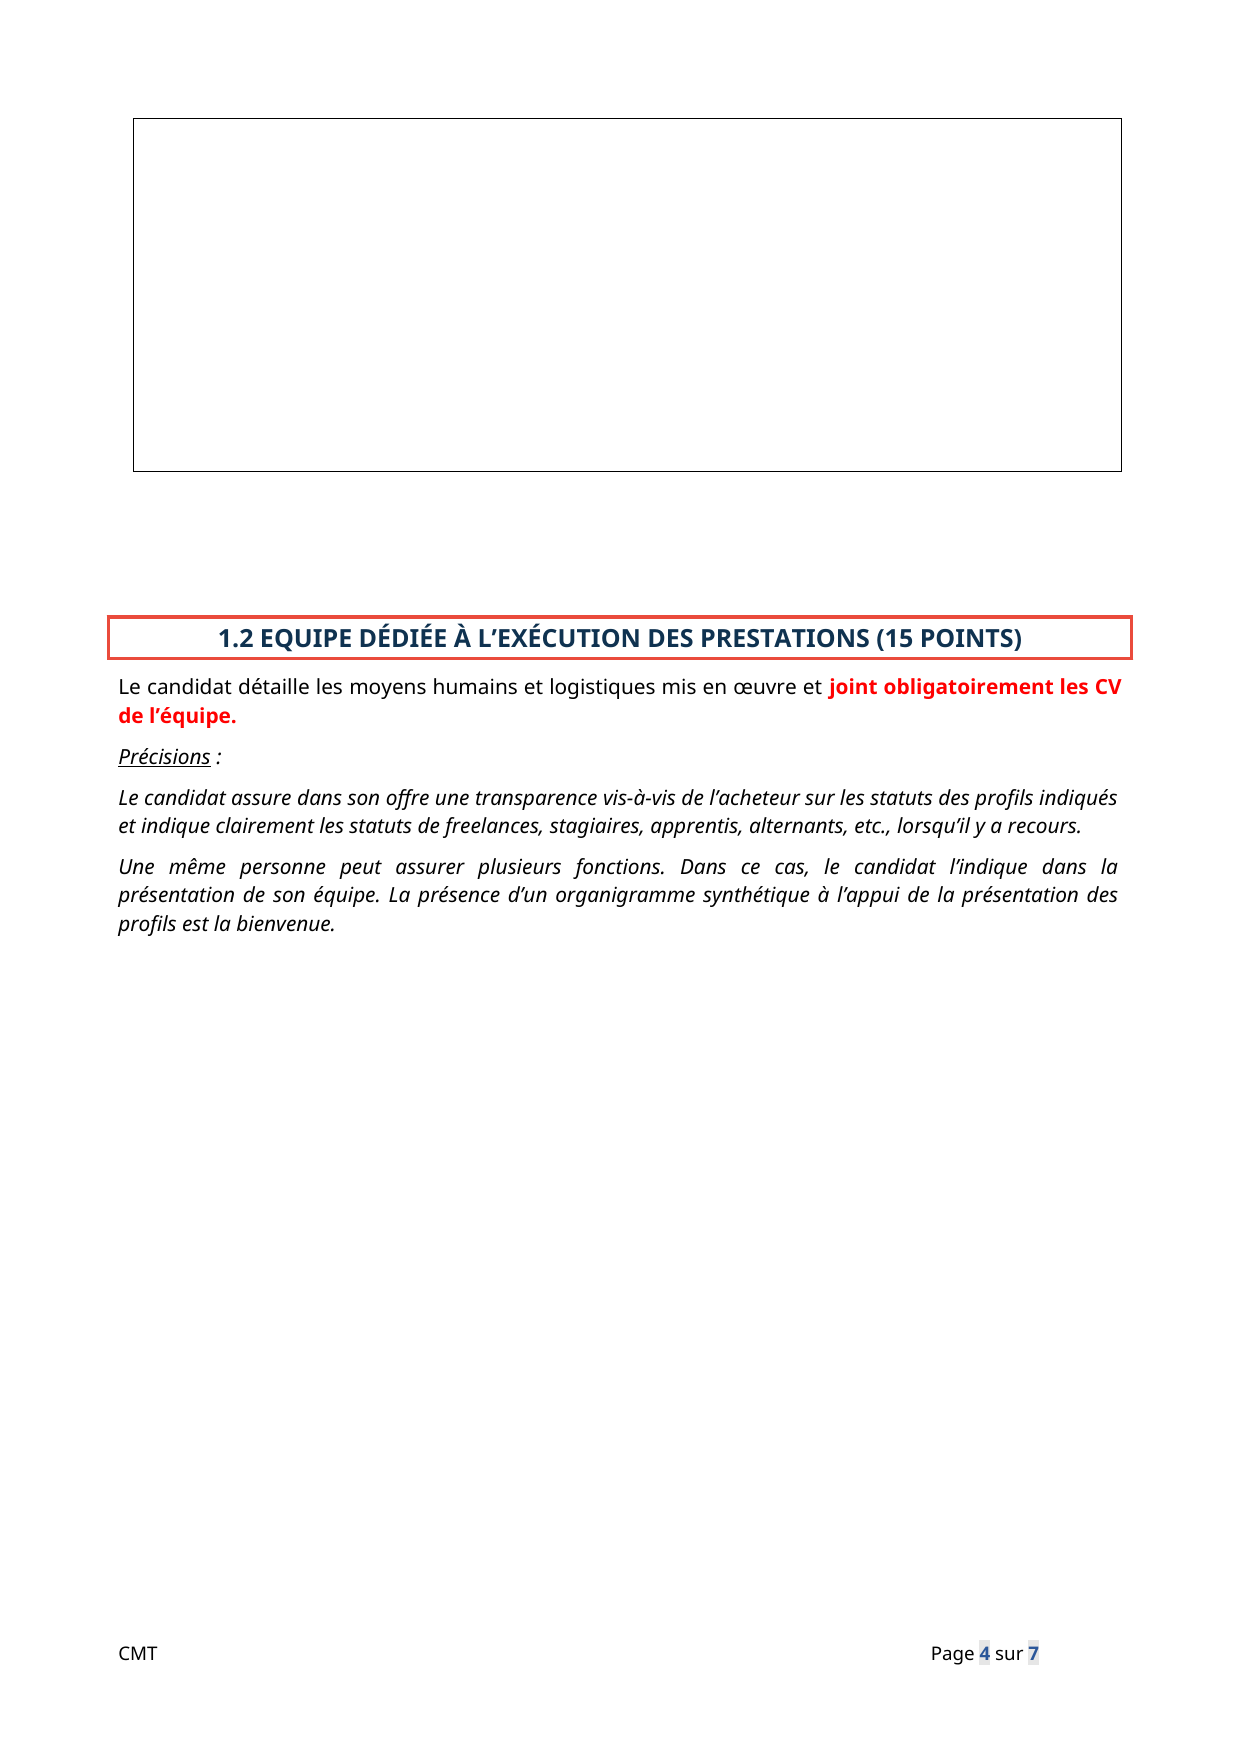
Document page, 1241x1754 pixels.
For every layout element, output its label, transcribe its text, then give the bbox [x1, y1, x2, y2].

text Le candidat assure dans son offre une transparence vis-à-vis de l’acheteur sur les statuts des profils indiqués et indique clairement les statuts de freelances, stagiaires, apprentis, alternants, etc., lorsqu’il y a recours. [118, 783, 1122, 839]
subtitle 1.2 Equipe dédiée à l’exécution des prestations (15 points) [110, 619, 1130, 657]
table_header [134, 119, 1121, 471]
text Précisions : [118, 742, 1122, 770]
text Le candidat détaille les moyens humains et logistiques mis en œuvre et joint obligatoirement les CV de l’équipe. [118, 672, 1122, 729]
text Une même personne peut assurer plusieurs fonctions. Dans ce cas, le candidat l’indique dans la présentation de son équipe. La présence d’un organigramme synthétique à l’appui de la présentation des profils est la bienvenue. [118, 852, 1122, 937]
